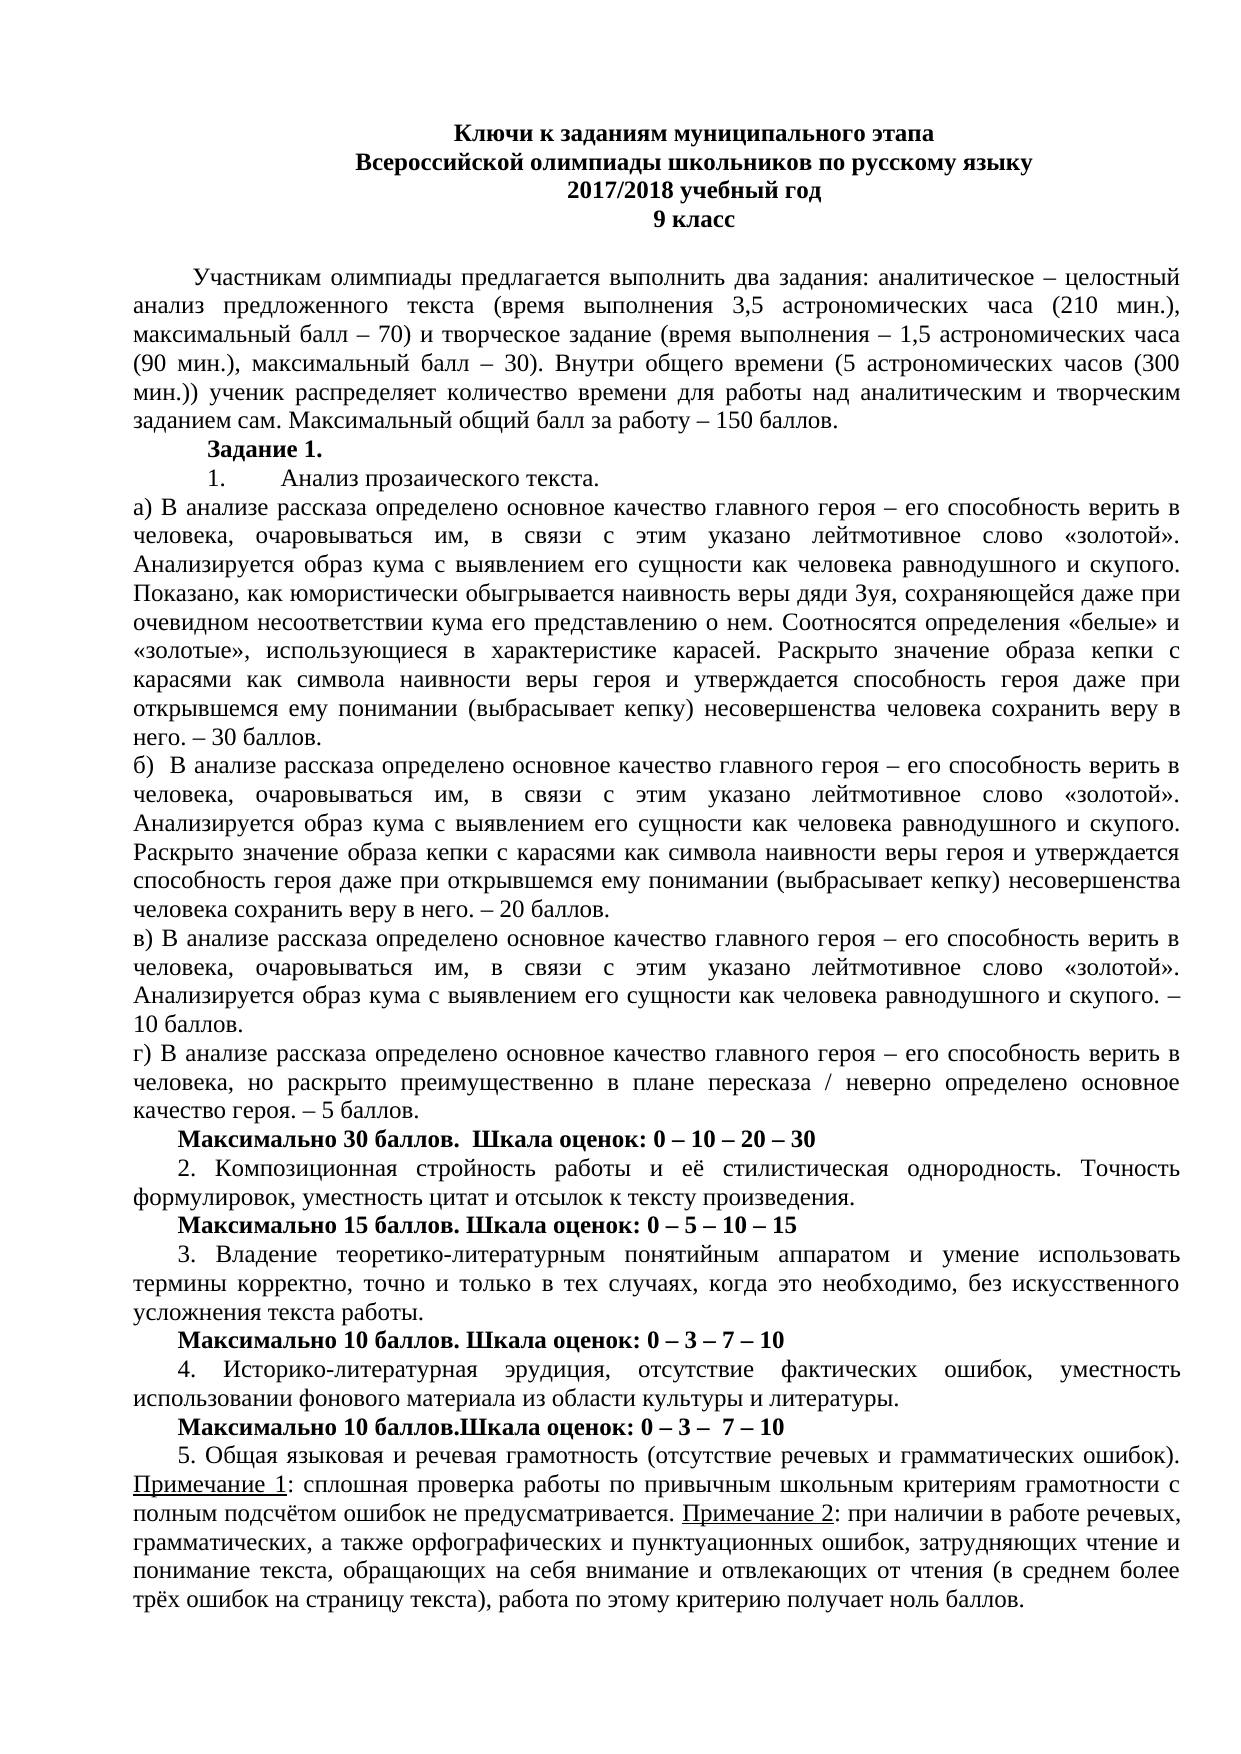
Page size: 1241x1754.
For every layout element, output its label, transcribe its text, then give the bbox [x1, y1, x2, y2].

text Всероссийской олимпиады школьников по русскому языку [133, 147, 1181, 176]
text г) В анализе рассказа определено основное качество главного героя – его способность верить в человека, но раскрыто преимущественно в плане пересказа / неверно определено основное качество героя. – 5 баллов. [133, 1038, 1181, 1124]
text а) В анализе рассказа определено основное качество главного героя – его способность верить в человека, очаровываться им, в связи с этим указано лейтмотивное слово «золотой». Анализируется образ кума с выявлением его сущности как человека равнодушного и скупого. Показано, как юмористически обыгрывается наивность веры дяди Зуя, сохраняющейся даже при очевидном несоответствии кума его представлению о нем. Соотносятся определения «белые» и «золотые», использующиеся в характеристике карасей. Раскрыто значение образа кепки с карасями как символа наивности веры героя и утверждается способность героя даже при открывшемся ему понимании (выбрасывает кепку) несовершенства человека сохранить веру в него. – 30 баллов. [133, 492, 1181, 751]
text Задание 1. [133, 434, 1181, 463]
text 5. Общая языковая и речевая грамотность (отсутствие речевых и грамматических ошибок). Примечание 1: сплошная проверка работы по привычным школьным критериям грамотности с полным подсчётом ошибок не предусматривается. Примечание 2: при наличии в работе речевых, грамматических, а также орфографических и пунктуационных ошибок, затрудняющих чтение и понимание текста, обращающих на себя внимание и отвлекающих от чтения (в среднем более трёх ошибок на страницу текста), работа по этому критерию получает ноль баллов. [133, 1441, 1181, 1613]
text Максимально 15 баллов. Шкала оценок: 0 – 5 – 10 – 15 [133, 1211, 1181, 1239]
list Анализ прозаического текста. [133, 463, 1181, 492]
text Ключи к заданиям муниципального этапа [133, 118, 1181, 147]
text 2. Композиционная стройность работы и её стилистическая однородность. Точность формулировок, уместность цитат и отсылок к тексту произведения. [133, 1153, 1181, 1211]
text Максимально 10 баллов.Шкала оценок: 0 – 3 – 7 – 10 [133, 1412, 1181, 1441]
text б) В анализе рассказа определено основное качество главного героя – его способность верить в человека, очаровываться им, в связи с этим указано лейтмотивное слово «золотой». Анализируется образ кума с выявлением его сущности как человека равнодушного и скупого. Раскрыто значение образа кепки с карасями как символа наивности веры героя и утверждается способность героя даже при открывшемся ему понимании (выбрасывает кепку) несовершенства человека сохранить веру в него. – 20 баллов. [133, 751, 1181, 923]
text Максимально 30 баллов. Шкала оценок: 0 – 10 – 20 – 30 [133, 1124, 1181, 1153]
text 4. Историко-литературная эрудиция, отсутствие фактических ошибок, уместность использовании фонового материала из области культуры и литературы. [133, 1354, 1181, 1412]
text Участникам олимпиады предлагается выполнить два задания: аналитическое – целостный анализ предложенного текста (время выполнения 3,5 астрономических часа (210 мин.), максимальный балл – 70) и творческое задание (время выполнения – 1,5 астрономических часа (90 мин.), максимальный балл – 30). Внутри общего времени (5 астрономических часов (300 мин.)) ученик распределяет количество времени для работы над аналитическим и творческим заданием сам. Максимальный общий балл за работу – 150 баллов. [133, 262, 1181, 434]
text в) В анализе рассказа определено основное качество главного героя – его способность верить в человека, очаровываться им, в связи с этим указано лейтмотивное слово «золотой». Анализируется образ кума с выявлением его сущности как человека равнодушного и скупого. – 10 баллов. [133, 923, 1181, 1038]
text 2017/2018 учебный год [133, 176, 1181, 204]
text 9 класс [133, 204, 1181, 233]
text 3. Владение теоретико-литературным понятийным аппаратом и умение использовать термины корректно, точно и только в тех случаях, когда это необходимо, без искусственного усложнения текста работы. [133, 1239, 1181, 1326]
text Максимально 10 баллов. Шкала оценок: 0 – 3 – 7 – 10 [133, 1326, 1181, 1354]
